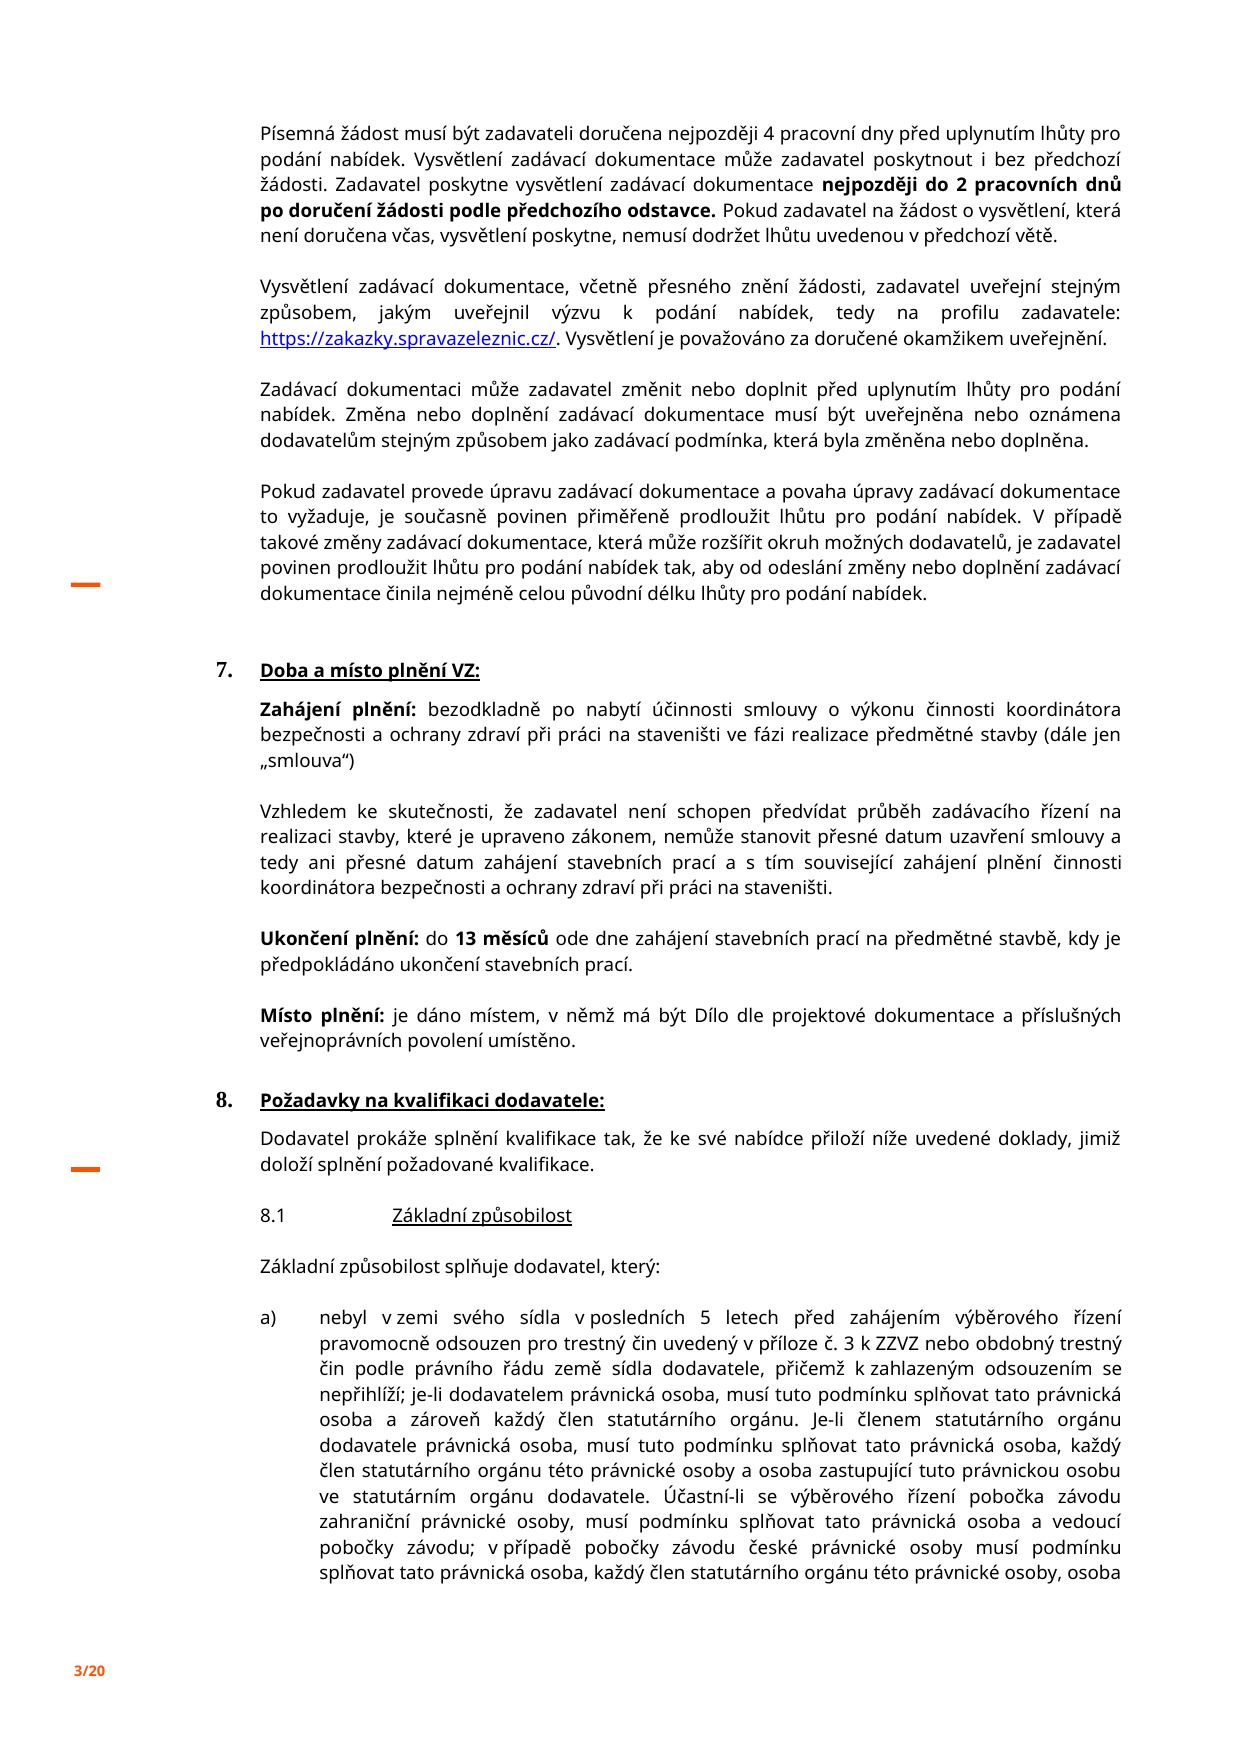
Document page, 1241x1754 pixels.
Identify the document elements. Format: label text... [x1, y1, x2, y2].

text Zahájení plnění: bezodkladně po nabytí účinnosti smlouvy o výkonu činnosti koordinátora bezpečnosti a ochrany zdraví při práci na staveništi ve fázi realizace předmětné stavby (dále jen „smlouva“) [260, 696, 1122, 772]
list Doba a místo plnění VZ: [216, 657, 1122, 683]
text Ukončení plnění: do 13 měsíců ode dne zahájení stavebních prací na předmětné stavbě, kdy je předpokládáno ukončení stavebních prací. [260, 926, 1122, 977]
list Požadavky na kvalifikaci dodavatele: [216, 1086, 1122, 1113]
text Vysvětlení zadávací dokumentace, včetně přesného znění žádosti, zadavatel uveřejní stejným způsobem, jakým uveřejnil výzvu k podání nabídek, tedy na profilu zadavatele: https://zakazky.spravazeleznic.cz/. Vysvětlení je považováno za doručené okamžikem uveřejnění. [260, 274, 1122, 350]
list Základní způsobilost [260, 1202, 1122, 1228]
text Písemná žádost musí být zadavateli doručena nejpozději 4 pracovní dny před uplynutím lhůty pro podání nabídek. Vysvětlení zadávací dokumentace může zadavatel poskytnout i bez předchozí žádosti. Zadavatel poskytne vysvětlení zadávací dokumentace nejpozději do 2 pracovních dnů po doručení žádosti podle předchozího odstavce. Pokud zadavatel na žádost o vysvětlení, která není doručena včas, vysvětlení poskytne, nemusí dodržet lhůtu uvedenou v předchozí větě. [260, 121, 1122, 248]
text Základní způsobilost splňuje dodavatel, který: [216, 1253, 1122, 1279]
text Dodavatel prokáže splnění kvalifikace tak, že ke své nabídce přiloží níže uvedené doklady, jimiž doloží splnění požadované kvalifikace. [260, 1126, 1122, 1177]
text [260, 1304, 1122, 1585]
text Pokud zadavatel provede úpravu zadávací dokumentace a povaha úpravy zadávací dokumentace to vyžaduje, je současně povinen přiměřeně prodloužit lhůtu pro podání nabídek. V případě takové změny zadávací dokumentace, která může rozšířit okruh možných dodavatelů, je zadavatel povinen prodloužit lhůtu pro podání nabídek tak, aby od odeslání změny nebo doplnění zadávací dokumentace činila nejméně celou původní délku lhůty pro podání nabídek. [260, 478, 1122, 606]
text Zadávací dokumentaci může zadavatel změnit nebo doplnit před uplynutím lhůty pro podání nabídek. Změna nebo doplnění zadávací dokumentace musí být uveřejněna nebo oznámena dodavatelům stejným způsobem jako zadávací podmínka, která byla změněna nebo doplněna. [260, 376, 1122, 452]
text Vzhledem ke skutečnosti, že zadavatel není schopen předvídat průběh zadávacího řízení na realizaci stavby, které je upraveno zákonem, nemůže stanovit přesné datum uzavření smlouvy a tedy ani přesné datum zahájení stavebních prací a s tím související zahájení plnění činnosti koordinátora bezpečnosti a ochrany zdraví při práci na staveništi. [260, 798, 1122, 900]
text Místo plnění: je dáno místem, v němž má být Dílo dle projektové dokumentace a příslušných veřejnoprávních povolení umístěno. [260, 1002, 1122, 1053]
